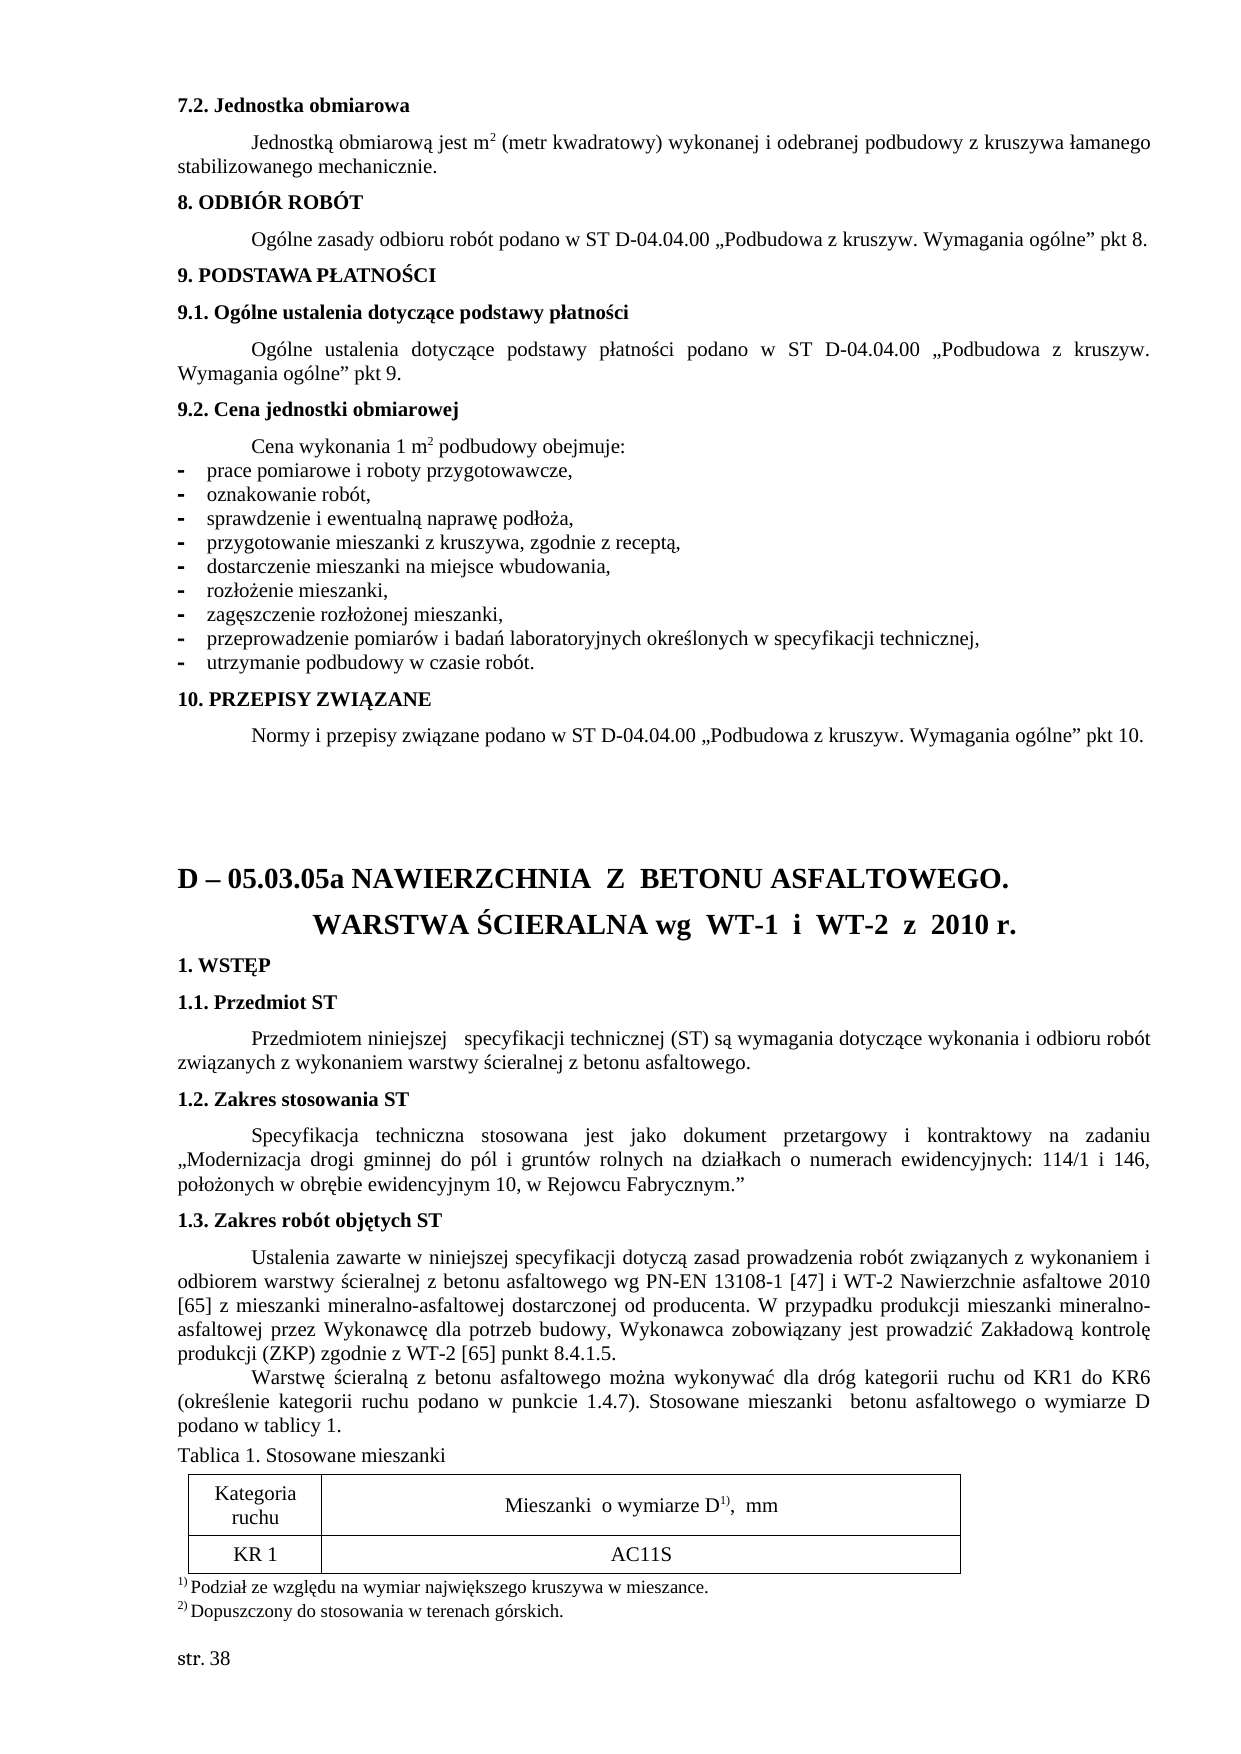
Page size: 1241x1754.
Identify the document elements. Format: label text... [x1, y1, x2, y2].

text Specyfikacja techniczna stosowana jest jako dokument przetargowy i kontraktowy na zadaniu „Modernizacja drogi gminnej do pól i gruntów rolnych na działkach o numerach ewidencyjnych: 114/1 i 146, położonych w obrębie ewidencyjnym 10, w Rejowcu Fabrycznym.” [177, 1123, 1152, 1196]
list zagęszczenie rozłożonej mieszanki, [177, 602, 1152, 626]
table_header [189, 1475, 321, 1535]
list utrzymanie podbudowy w czasie robót. [177, 650, 1152, 674]
text Warstwę ścieralną z betonu asfaltowego można wykonywać dla dróg kategorii ruchu od KR1 do KR6 (określenie kategorii ruchu podano w punkcie 1.4.7). Stosowane mieszanki betonu asfaltowego o wymiarze D podano w tablicy 1. [177, 1365, 1152, 1437]
list oznakowanie robót, [177, 482, 1152, 506]
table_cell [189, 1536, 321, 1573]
list rozłożenie mieszanki, [177, 578, 1152, 602]
text Cena wykonania 1 m2 podbudowy obejmuje: [177, 434, 1152, 458]
subtitle 1.1. Przedmiot ST [177, 989, 1152, 1014]
subtitle 1. WSTĘP [177, 953, 1152, 977]
subtitle 9. podstawa płatności [177, 263, 1152, 287]
subtitle 9.2. Cena jednostki obmiarowej [177, 397, 1152, 421]
text Normy i przepisy związane podano w ST D-04.04.00 „Podbudowa z kruszyw. Wymagania ogólne” pkt 10. [177, 723, 1152, 747]
text D – 05.03.05a NAWIERZCHNIA Z BETONU ASFALTOWEGO. [177, 861, 1152, 894]
subtitle 10. przepisy związane [177, 687, 1152, 711]
list prace pomiarowe i roboty przygotowawcze, [177, 458, 1152, 482]
text Ogólne zasady odbioru robót podano w ST D-04.04.00 „Podbudowa z kruszyw. Wymagania ogólne” pkt 8. [177, 227, 1152, 251]
subtitle 9.1. Ogólne ustalenia dotyczące podstawy płatności [177, 300, 1152, 324]
text Jednostką obmiarową jest m2 (metr kwadratowy) wykonanej i odebranej podbudowy z kruszywa łamanego stabilizowanego mechanicznie. [177, 130, 1152, 178]
subtitle 7.2. Jednostka obmiarowa [177, 93, 1152, 117]
subtitle 8. odbiór robót [177, 190, 1152, 214]
subtitle 1.3. Zakres robót objętych ST [177, 1208, 1152, 1232]
list dostarczenie mieszanki na miejsce wbudowania, [177, 554, 1152, 578]
list przygotowanie mieszanki z kruszywa, zgodnie z receptą, [177, 530, 1152, 554]
text Ogólne ustalenia dotyczące podstawy płatności podano w ST D-04.04.00 „Podbudowa z kruszyw. Wymagania ogólne” pkt 9. [177, 337, 1152, 385]
text Ustalenia zawarte w niniejszej specyfikacji dotyczą zasad prowadzenia robót związanych z wykonaniem i odbiorem warstwy ścieralnej z betonu asfaltowego wg PN-EN 13108-1 [47] i WT-2 Nawierzchnie asfaltowe 2010 [65] z mieszanki mineralno-asfaltowej dostarczonej od producenta. W przypadku produkcji mieszanki mineralno-asfaltowej przez Wykonawcę dla potrzeb budowy, Wykonawca zobowiązany jest prowadzić Zakładową kontrolę produkcji (ZKP) zgodnie z WT-2 [65] punkt 8.4.1.5. [177, 1244, 1152, 1365]
text Przedmiotem niniejszej specyfikacji technicznej (ST) są wymagania dotyczące wykonania i odbioru robót związanych z wykonaniem warstwy ścieralnej z betonu asfaltowego. [177, 1026, 1152, 1074]
text 2) Dopuszczony do stosowania w terenach górskich. [177, 1598, 1152, 1622]
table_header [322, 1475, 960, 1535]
text 1) Podział ze względu na wymiar największego kruszywa w mieszance. [177, 1574, 1152, 1598]
text WARSTWA ŚCIERALNA wg WT-1 i WT-2 z 2010 r. [177, 907, 1152, 941]
text Tablica 1. Stosowane mieszanki [177, 1443, 1152, 1467]
subtitle 1.2. Zakres stosowania ST [177, 1087, 1152, 1111]
list przeprowadzenie pomiarów i badań laboratoryjnych określonych w specyfikacji technicznej, [177, 626, 1152, 650]
list sprawdzenie i ewentualną naprawę podłoża, [177, 506, 1152, 530]
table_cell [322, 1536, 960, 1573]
